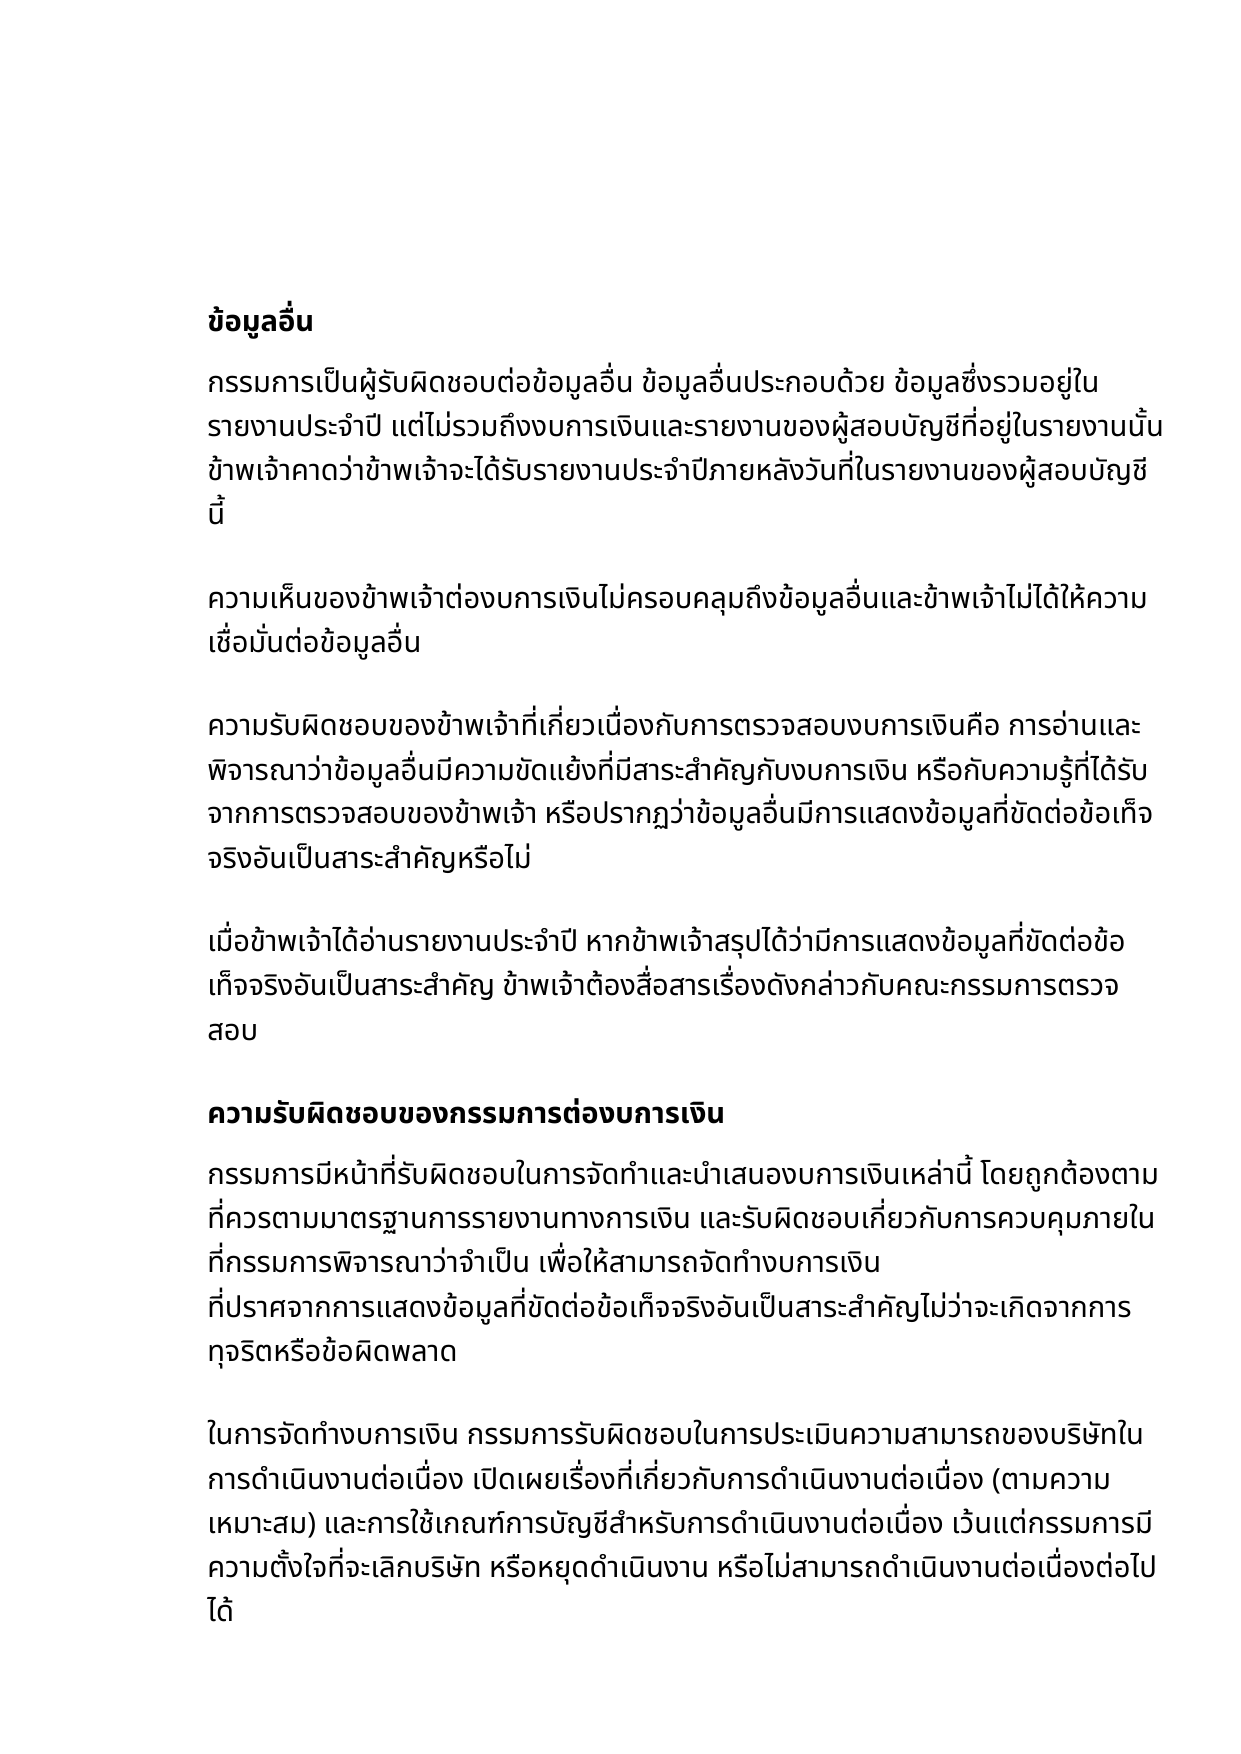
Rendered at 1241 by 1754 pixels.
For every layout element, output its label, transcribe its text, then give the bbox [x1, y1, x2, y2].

text ความรับผิดชอบของกรรมการต่องบการเงิน [207, 1093, 1165, 1137]
text ข้อมูลอื่น [207, 300, 1165, 344]
text ในการจัดทำงบการเงิน กรรมการรับผิดชอบในการประเมินความสามารถของบริษัทในการดำเนินงานต่อเนื่อง เปิดเผยเรื่องที่เกี่ยวกับการดำเนินงานต่อเนื่อง (ตามความเหมาะสม) และการใช้เกณฑ์การบัญชีสำหรับการดำเนินงานต่อเนื่อง เว้นแต่กรรมการมีความตั้งใจที่จะเลิกบริษัท หรือหยุดดำเนินงาน หรือไม่สามารถดำเนินงานต่อเนื่องต่อไปได้ [207, 1414, 1165, 1634]
text กรรมการเป็นผู้รับผิดชอบต่อข้อมูลอื่น ข้อมูลอื่นประกอบด้วย ข้อมูลซึ่งรวมอยู่ในรายงานประจำปี แต่ไม่รวมถึงงบการเงินและรายงานของผู้สอบบัญชีที่อยู่ในรายงานนั้น ข้าพเจ้าคาดว่าข้าพเจ้าจะได้รับรายงานประจำปีภายหลังวันที่ในรายงานของผู้สอบบัญชีนี้ [207, 361, 1165, 537]
text กรรมการมีหน้าที่รับผิดชอบในการจัดทำและนำเสนองบการเงินเหล่านี้ โดยถูกต้องตามที่ควรตามมาตรฐานการรายงานทางการเงิน และรับผิดชอบเกี่ยวกับการควบคุมภายในที่กรรมการพิจารณาว่าจำเป็น เพื่อให้สามารถจัดทำงบการเงิน ที่ปราศจากการแสดงข้อมูลที่ขัดต่อข้อเท็จจริงอันเป็นสาระสำคัญไม่ว่าจะเกิดจากการทุจริตหรือข้อผิดพลาด [207, 1154, 1165, 1374]
text ความเห็นของข้าพเจ้าต่องบการเงินไม่ครอบคลุมถึงข้อมูลอื่นและข้าพเจ้าไม่ได้ให้ความเชื่อมั่นต่อข้อมูลอื่น [207, 577, 1165, 665]
text เมื่อข้าพเจ้าได้อ่านรายงานประจำปี หากข้าพเจ้าสรุปได้ว่ามีการแสดงข้อมูลที่ขัดต่อข้อเท็จจริงอันเป็นสาระสำคัญ ข้าพเจ้าต้องสื่อสารเรื่องดังกล่าวกับคณะกรรมการตรวจสอบ [207, 921, 1165, 1053]
text ความรับผิดชอบของข้าพเจ้าที่เกี่ยวเนื่องกับการตรวจสอบงบการเงินคือ การอ่านและพิจารณาว่าข้อมูลอื่นมีความขัดแย้งที่มีสาระสำคัญกับงบการเงิน หรือกับความรู้ที่ได้รับจากการตรวจสอบของข้าพเจ้า หรือปรากฏว่าข้อมูลอื่นมีการแสดงข้อมูลที่ขัดต่อข้อเท็จจริงอันเป็นสาระสำคัญหรือไม่ [207, 705, 1165, 881]
